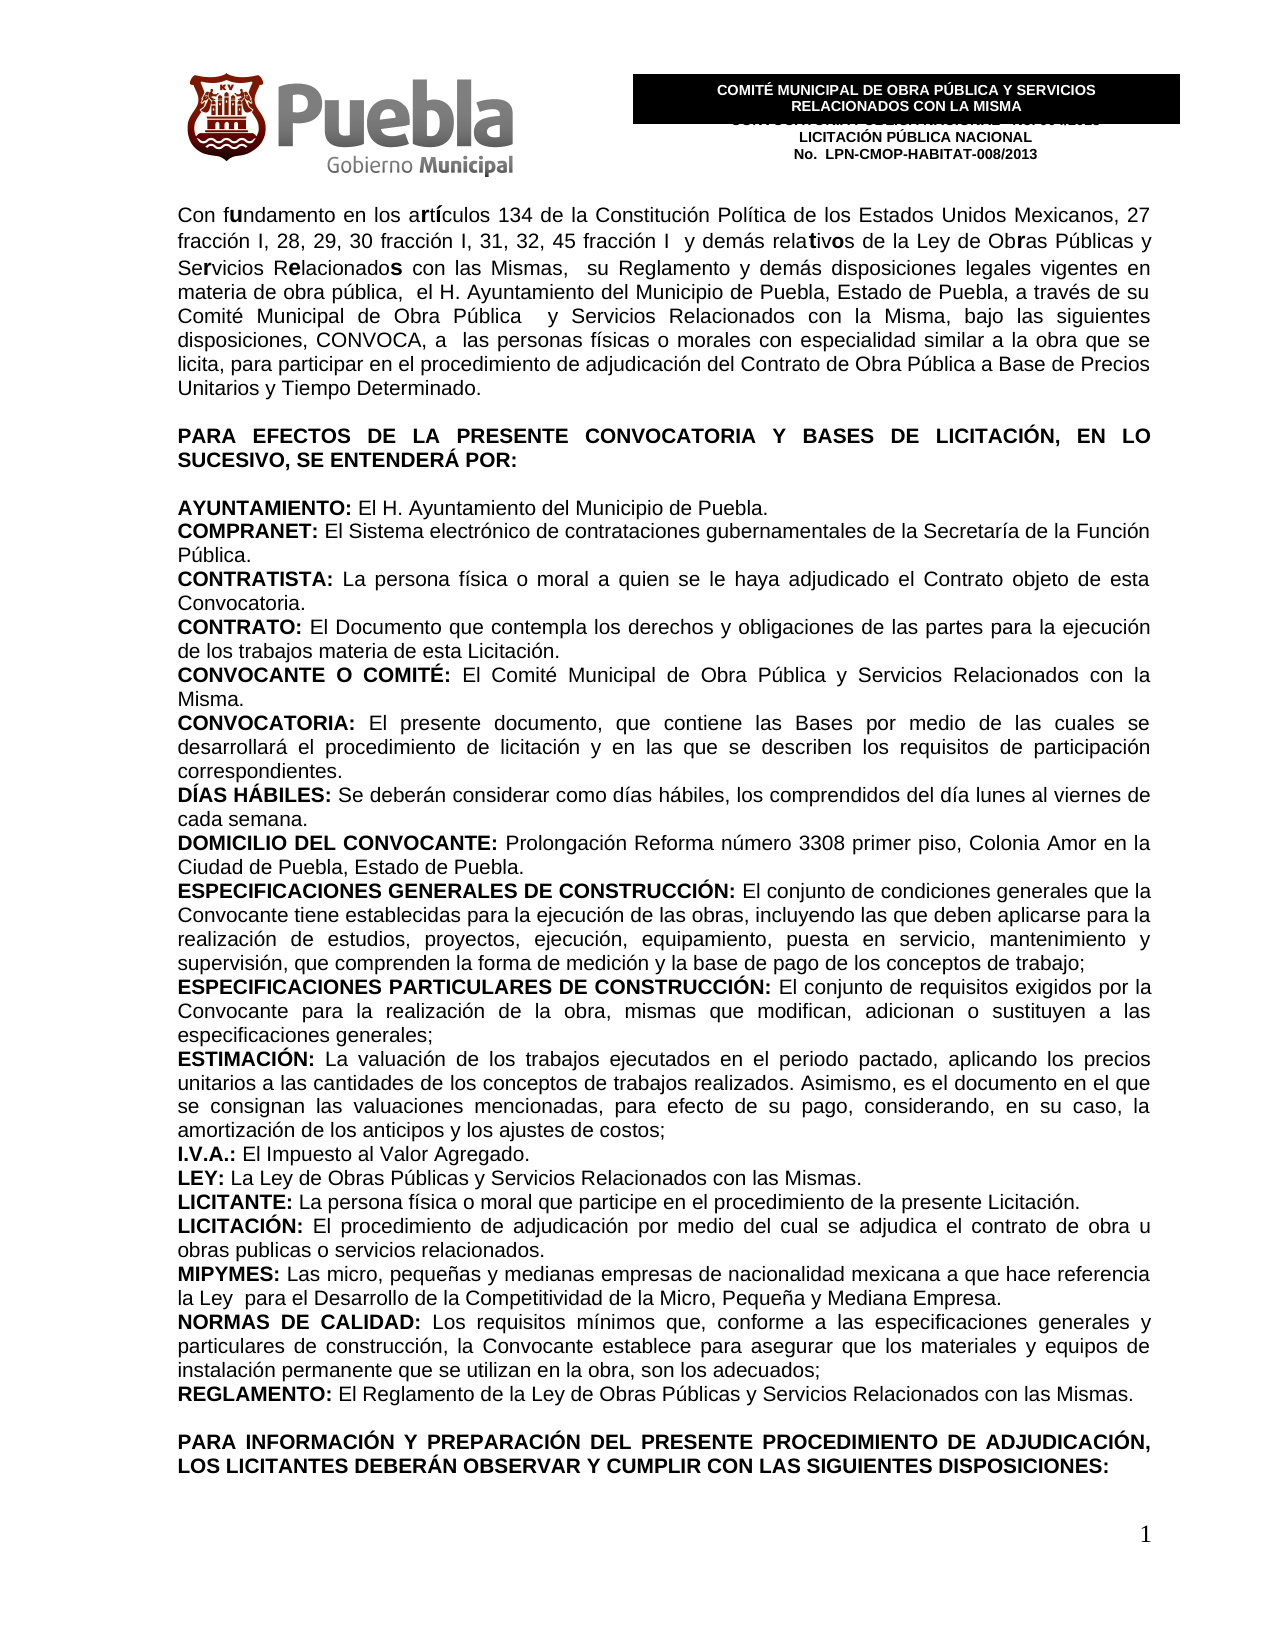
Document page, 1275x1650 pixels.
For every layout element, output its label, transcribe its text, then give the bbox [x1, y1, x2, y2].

text PARA INFORMACIÓN Y PREPARACIÓN DEL PRESENTE PROCEDIMIENTO DE ADJUDICACIÓN, LOS LICITANTES DEBERÁN OBSERVAR Y CUMPLIR CON LAS SIGUIENTES DISPOSICIONES: [177, 1430, 1152, 1478]
text CONTRATISTA: La persona física o moral a quien se le haya adjudicado el Contrato objeto de esta Convocatoria. [177, 567, 1152, 615]
text COMPRANET: El Sistema electrónico de contrataciones gubernamentales de la Secretaría de la Función Pública. [177, 519, 1152, 567]
text NORMAS DE CALIDAD: Los requisitos mínimos que, conforme a las especificaciones generales y particulares de construcción, la Convocante establece para asegurar que los materiales y equipos de instalación permanente que se utilizan en la obra, son los adecuados; [177, 1310, 1152, 1382]
text PARA EFECTOS DE LA PRESENTE CONVOCATORIA Y BASES DE LICITACIÓN, EN LO SUCESIVO, SE ENTENDERÁ POR: [177, 423, 1152, 471]
picture [187, 73, 513, 177]
text CONVOCATORIA: El presente documento, que contiene las Bases por medio de las cuales se desarrollará el procedimiento de licitación y en las que se describen los requisitos de participación correspondientes. [177, 711, 1152, 783]
text I.V.A.: El Impuesto al Valor Agregado. [177, 1142, 1152, 1166]
text ESTIMACIÓN: La valuación de los trabajos ejecutados en el periodo pactado, aplicando los precios unitarios a las cantidades de los conceptos de trabajos realizados. Asimismo, es el documento en el que se consignan las valuaciones mencionadas, para efecto de su pago, considerando, en su caso, la amortización de los anticipos y los ajustes de costos; [177, 1046, 1152, 1142]
text Con fundamento en los artículos 134 de la Constitución Política de los Estados Unidos Mexicanos, 27 fracción I, 28, 29, 30 fracción I, 31, 32, 45 fracción I y demás relativos de la Ley de Obras Públicas y Servicios Relacionados con las Mismas, su Reglamento y demás disposiciones legales vigentes en materia de obra pública, el H. Ayuntamiento del Municipio de Puebla, Estado de Puebla, a través de su Comité Municipal de Obra Pública y Servicios Relacionados con la Misma, bajo las siguientes disposiciones, CONVOCA, a las personas físicas o morales con especialidad similar a la obra que se licita, para participar en el procedimiento de adjudicación del Contrato de Obra Pública a Base de Precios Unitarios y Tiempo Determinado. [177, 201, 1152, 399]
text CONVOCANTE O COMITÉ: El Comité Municipal de Obra Pública y Servicios Relacionados con la Misma. [177, 663, 1152, 711]
text LICITANTE: La persona física o moral que participe en el procedimiento de la presente Licitación. [177, 1190, 1152, 1214]
text MIPYMES: Las micro, pequeñas y medianas empresas de nacionalidad mexicana a que hace referencia la Ley para el Desarrollo de la Competitividad de la Micro, Pequeña y Mediana Empresa. [177, 1262, 1152, 1310]
text LICITACIÓN: El procedimiento de adjudicación por medio del cual se adjudica el contrato de obra u obras publicas o servicios relacionados. [177, 1214, 1152, 1262]
text ESPECIFICACIONES GENERALES DE CONSTRUCCIÓN: El conjunto de condiciones generales que la Convocante tiene establecidas para la ejecución de las obras, incluyendo las que deben aplicarse para la realización de estudios, proyectos, ejecución, equipamiento, puesta en servicio, mantenimiento y supervisión, que comprenden la forma de medición y la base de pago de los conceptos de trabajo; [177, 879, 1152, 974]
text LEY: La Ley de Obras Públicas y Servicios Relacionados con las Mismas. [177, 1166, 1152, 1190]
text AYUNTAMIENTO: El H. Ayuntamiento del Municipio de Puebla. [177, 495, 1152, 519]
text CONTRATO: El Documento que contempla los derechos y obligaciones de las partes para la ejecución de los trabajos materia de esta Licitación. [177, 615, 1152, 663]
text REGLAMENTO: El Reglamento de la Ley de Obras Públicas y Servicios Relacionados con las Mismas. [177, 1382, 1152, 1406]
text ESPECIFICACIONES PARTICULARES DE CONSTRUCCIÓN: El conjunto de requisitos exigidos por la Convocante para la realización de la obra, mismas que modifican, adicionan o sustituyen a las especificaciones generales; [177, 974, 1152, 1046]
text DÍAS HÁBILES: Se deberán considerar como días hábiles, los comprendidos del día lunes al viernes de cada semana. [177, 783, 1152, 831]
text DOMICILIO DEL CONVOCANTE: Prolongación Reforma número 3308 primer piso, Colonia Amor en la Ciudad de Puebla, Estado de Puebla. [177, 831, 1152, 879]
